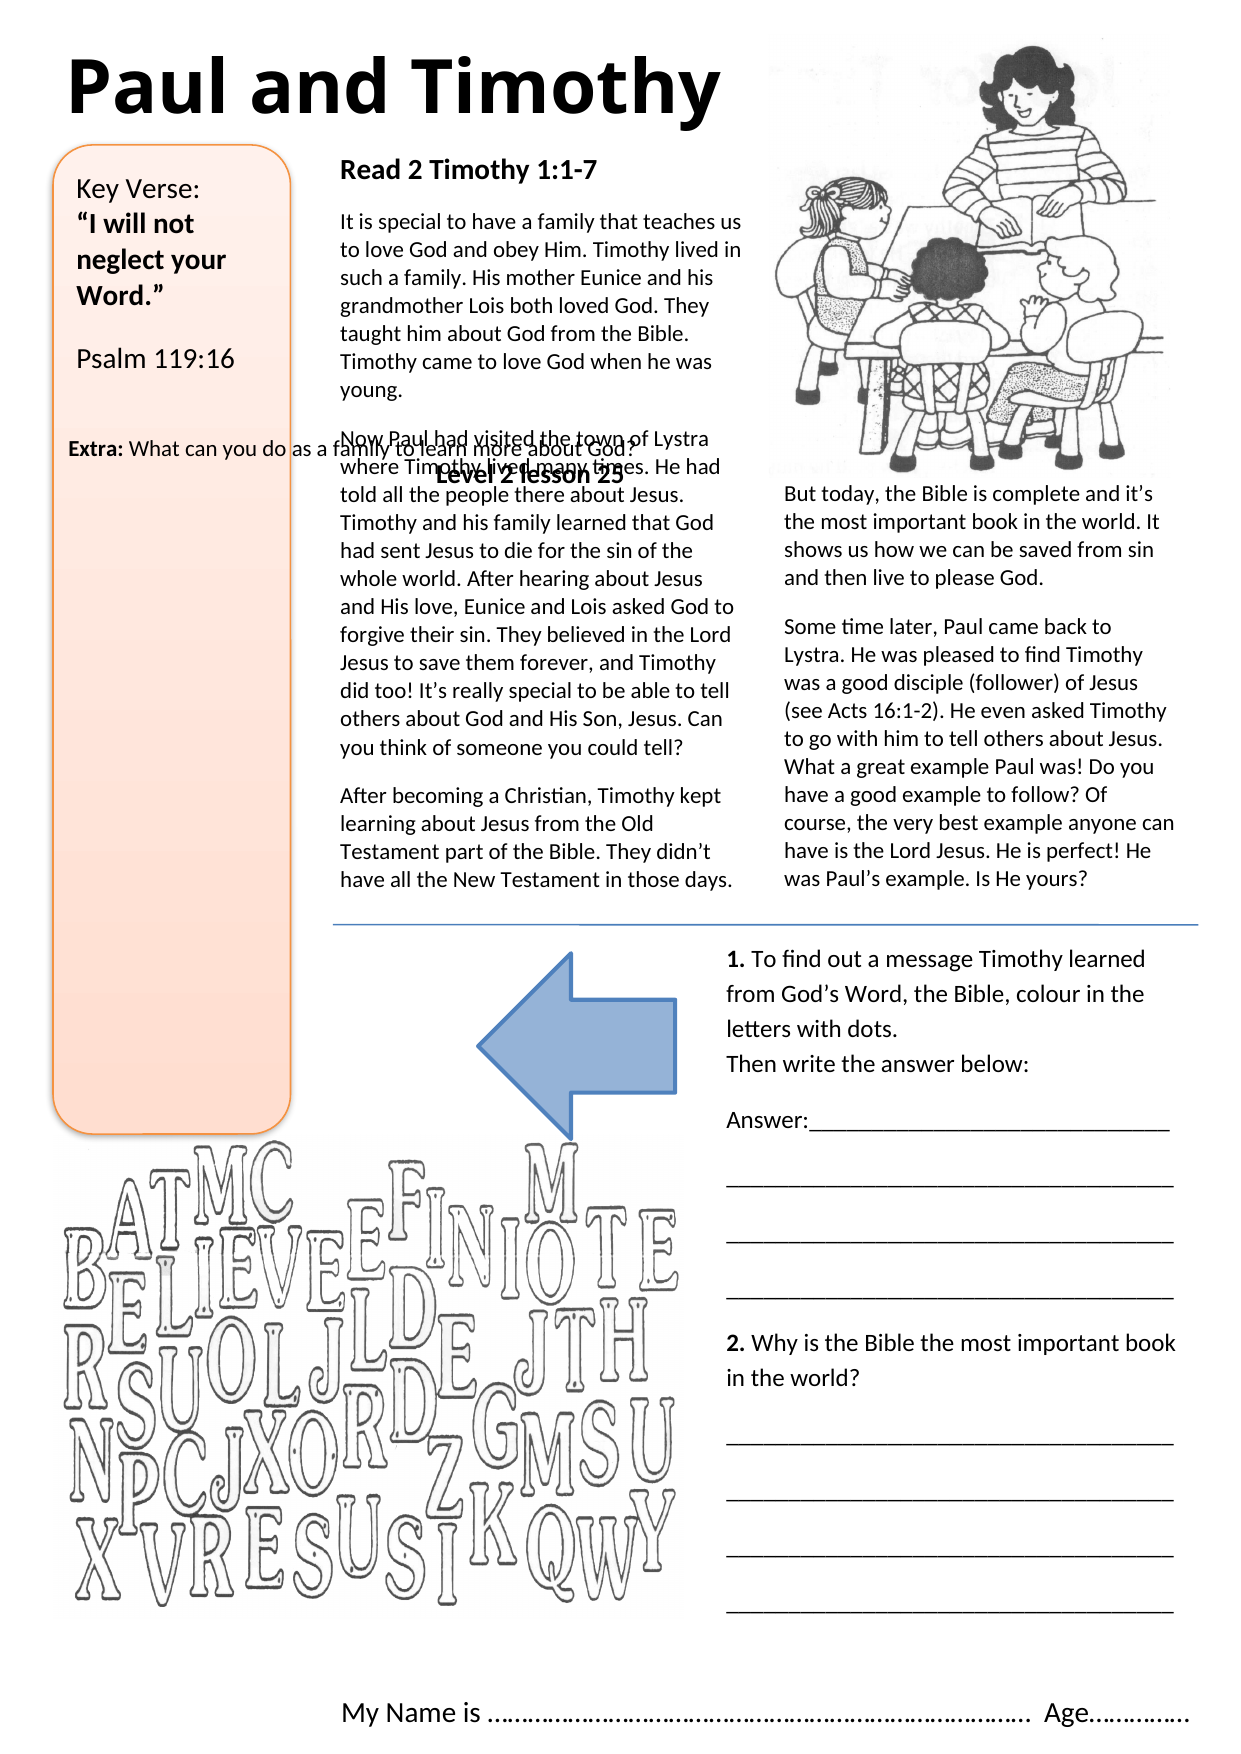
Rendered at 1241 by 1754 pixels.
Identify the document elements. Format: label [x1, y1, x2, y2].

picture [768, 34, 1171, 478]
picture [53, 1134, 685, 1619]
